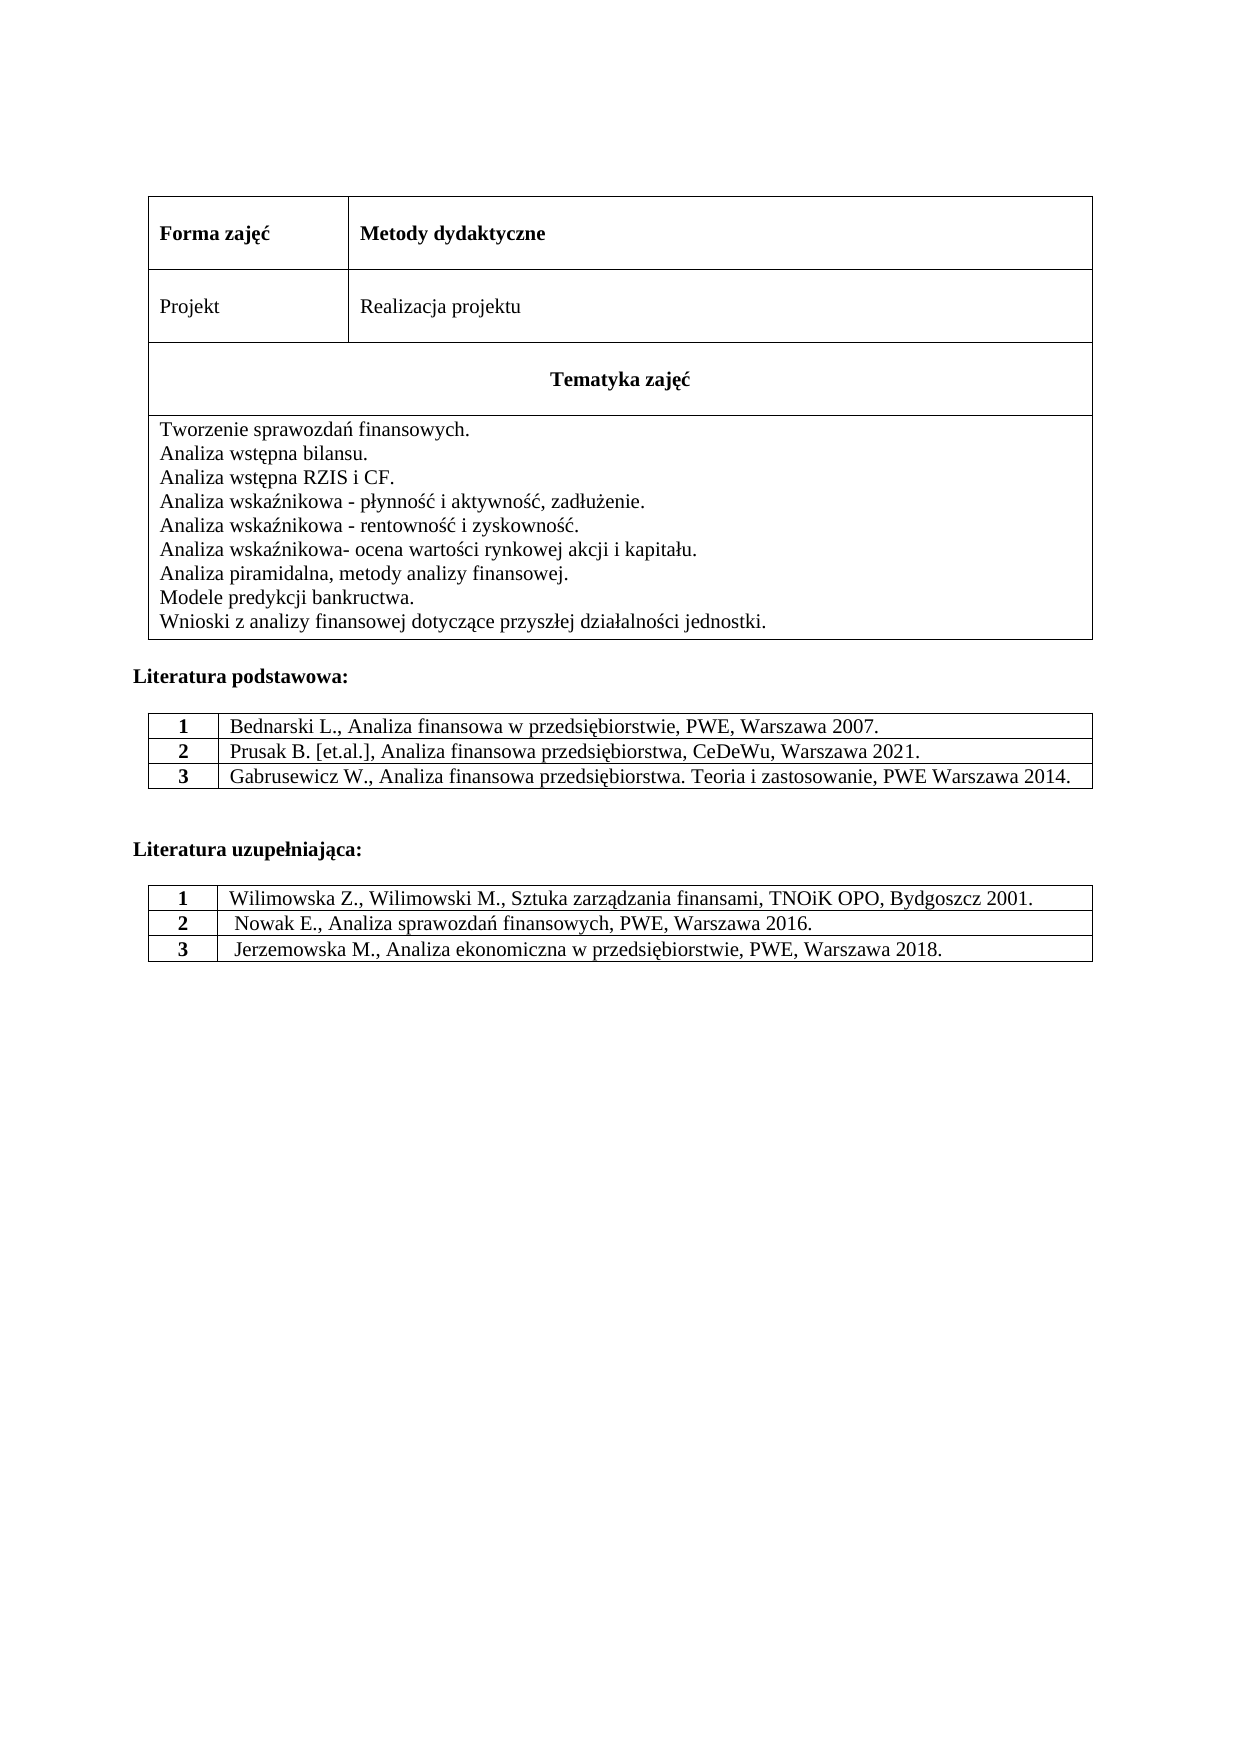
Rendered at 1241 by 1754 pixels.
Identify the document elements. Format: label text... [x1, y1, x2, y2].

table_cell Jerzemowska M., Analiza ekonomiczna w przedsiębiorstwie, PWE, Warszawa 2018. [218, 936, 1092, 961]
table_cell Gabrusewicz W., Analiza finansowa przedsiębiorstwa. Teoria i zastosowanie, PWE Warszawa 2014. [219, 764, 1092, 788]
table_cell Projekt [149, 270, 348, 342]
table_cell Prusak B. [et.al.], Analiza finansowa przedsiębiorstwa, CeDeWu, Warszawa 2021. [219, 739, 1092, 763]
table_cell 2 [149, 739, 218, 763]
table_cell 3 [149, 764, 218, 788]
table_cell 3 [149, 936, 217, 961]
table_cell Realizacja projektu [349, 270, 1092, 342]
table_cell Nowak E., Analiza sprawozdań finansowych, PWE, Warszawa 2016. [218, 911, 1092, 935]
table_header Forma zajęć [149, 197, 348, 269]
table_header Metody dydaktyczne [349, 197, 1092, 269]
table_cell Tworzenie sprawozdań finansowych. Analiza wstępna bilansu. Analiza wstępna RZIS i CF. Analiza wskaźnikowa - płynność i aktywność, zadłużenie. Analiza wskaźnikowa - rentowność i zyskowność. Analiza wskaźnikowa- ocena wartości rynkowej akcji i kapitału. Analiza piramidalna, metody analizy finansowej. Modele predykcji bankructwa. Wnioski z analizy finansowej dotyczące przyszłej działalności jednostki. [149, 416, 1092, 639]
text Literatura podstawowa: [133, 664, 1093, 688]
table_cell 2 [149, 911, 217, 935]
text Literatura uzupełniająca: [133, 837, 1093, 861]
table_header 1 [149, 714, 218, 738]
table_header Bednarski L., Analiza finansowa w przedsiębiorstwie, PWE, Warszawa 2007. [219, 714, 1092, 738]
table_cell Tematyka zajęć [149, 343, 1092, 415]
table_header Wilimowska Z., Wilimowski M., Sztuka zarządzania finansami, TNOiK OPO, Bydgoszcz 2001. [218, 886, 1092, 910]
table_header 1 [149, 886, 217, 910]
